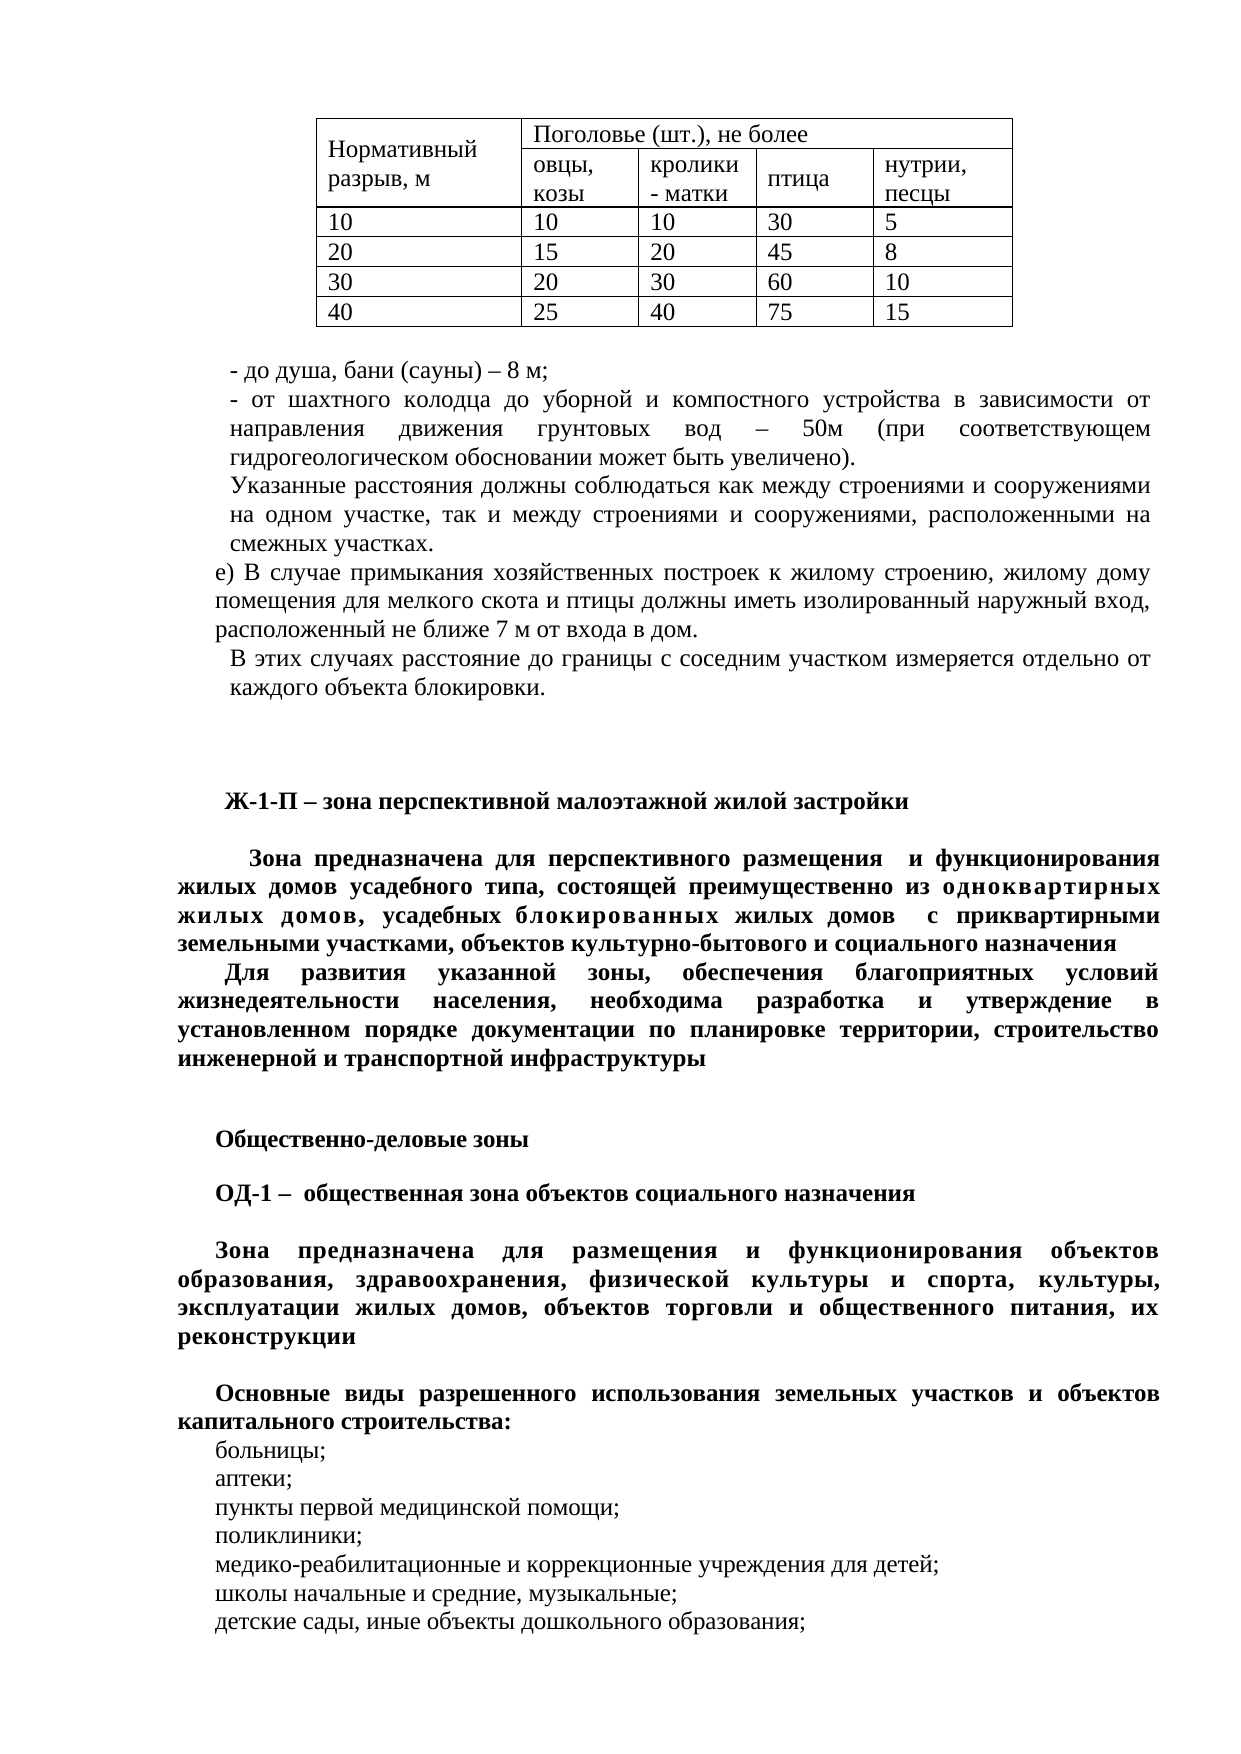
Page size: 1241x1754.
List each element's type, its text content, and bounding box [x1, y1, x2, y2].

text ОД-1 – общественная зона объектов социального назначения [177, 1180, 1160, 1207]
text поликлиники; [177, 1521, 1160, 1549]
text больницы; [177, 1435, 1160, 1464]
table_cell 75 [757, 297, 873, 326]
table_cell птица [757, 149, 873, 206]
text Общественно-деловые зоны [177, 1126, 1160, 1153]
table_cell 20 [317, 237, 521, 266]
table_cell 10 [874, 267, 1012, 296]
text Зона предназначена для перспективного размещения и функционирования жилых домов усадебного типа, состоящей преимущественно из одноквартирных жилых домов, усадебных блокированных жилых домов с приквартирными земельными участками, объектов культурно-бытового и социального назначения [177, 843, 1160, 957]
text школы начальные и средние, музыкальные; [177, 1578, 1160, 1607]
table_cell 15 [874, 297, 1012, 326]
table_header Поголовье (шт.), не более [522, 119, 1012, 148]
text аптеки; [177, 1464, 1160, 1492]
text Для развития указанной зоны, обеспечения благоприятных условий жизнедеятельности населения, необходима разработка и утверждение в установленном порядке документации по планировке территории, строительство инженерной и транспортной инфраструктуры [177, 957, 1160, 1072]
list В этих случаях расстояние до границы с соседним участком измеряется отдельно от каждого объекта блокировки. [229, 643, 1152, 700]
table_cell 60 [757, 267, 873, 296]
list е) В случае примыкания хозяйственных построек к жилому строению, жилому дому помещения для мелкого скота и птицы должны иметь изолированный наружный вход, расположенный не ближе 7 м от входа в дом. [215, 557, 1152, 643]
text детские сады, иные объекты дошкольного образования; [177, 1607, 1160, 1635]
table_cell 25 [522, 297, 638, 326]
text Ж-1-П – зона перспективной малоэтажной жилой застройки [177, 786, 1160, 815]
table_cell 10 [639, 208, 756, 236]
list Указанные расстояния должны соблюдаться как между строениями и сооружениями на одном участке, так и между строениями и сооружениями, расположенными на смежных участках. [229, 470, 1152, 557]
list - от шахтного колодца до уборной и компостного устройства в зависимости от направления движения грунтовых вод – 50м (при соответствующем гидрогеологическом обосновании может быть увеличено). [229, 384, 1152, 470]
text Зона предназначена для размещения и функционирования объектов образования, здравоохранения, физической культуры и спорта, культуры, эксплуатации жилых домов, объектов торговли и общественного питания, их реконструкции [177, 1236, 1160, 1350]
table_cell кролики - матки [639, 149, 756, 206]
table_cell 30 [757, 208, 873, 236]
table_cell нутрии, песцы [874, 149, 1012, 206]
table_cell 20 [639, 237, 756, 266]
list - до душа, бани (сауны) – 8 м; [229, 355, 1152, 384]
table_cell 8 [874, 237, 1012, 266]
table_cell 40 [639, 297, 756, 326]
text медико-реабилитационные и коррекционные учреждения для детей; [177, 1549, 1160, 1578]
table_cell 45 [757, 237, 873, 266]
table_cell 10 [522, 208, 638, 236]
table_cell 10 [317, 208, 521, 236]
table_cell 5 [874, 208, 1012, 236]
table_cell 20 [522, 267, 638, 296]
table_cell овцы, козы [522, 149, 638, 206]
table_cell 40 [317, 297, 521, 326]
text пункты первой медицинской помощи; [177, 1492, 1160, 1521]
table_cell 30 [639, 267, 756, 296]
table_cell 30 [317, 267, 521, 296]
table_header Нормативный разрыв, м [317, 119, 521, 206]
table_cell 15 [522, 237, 638, 266]
text Основные виды разрешенного использования земельных участков и объектов капитального строительства: [177, 1378, 1160, 1435]
